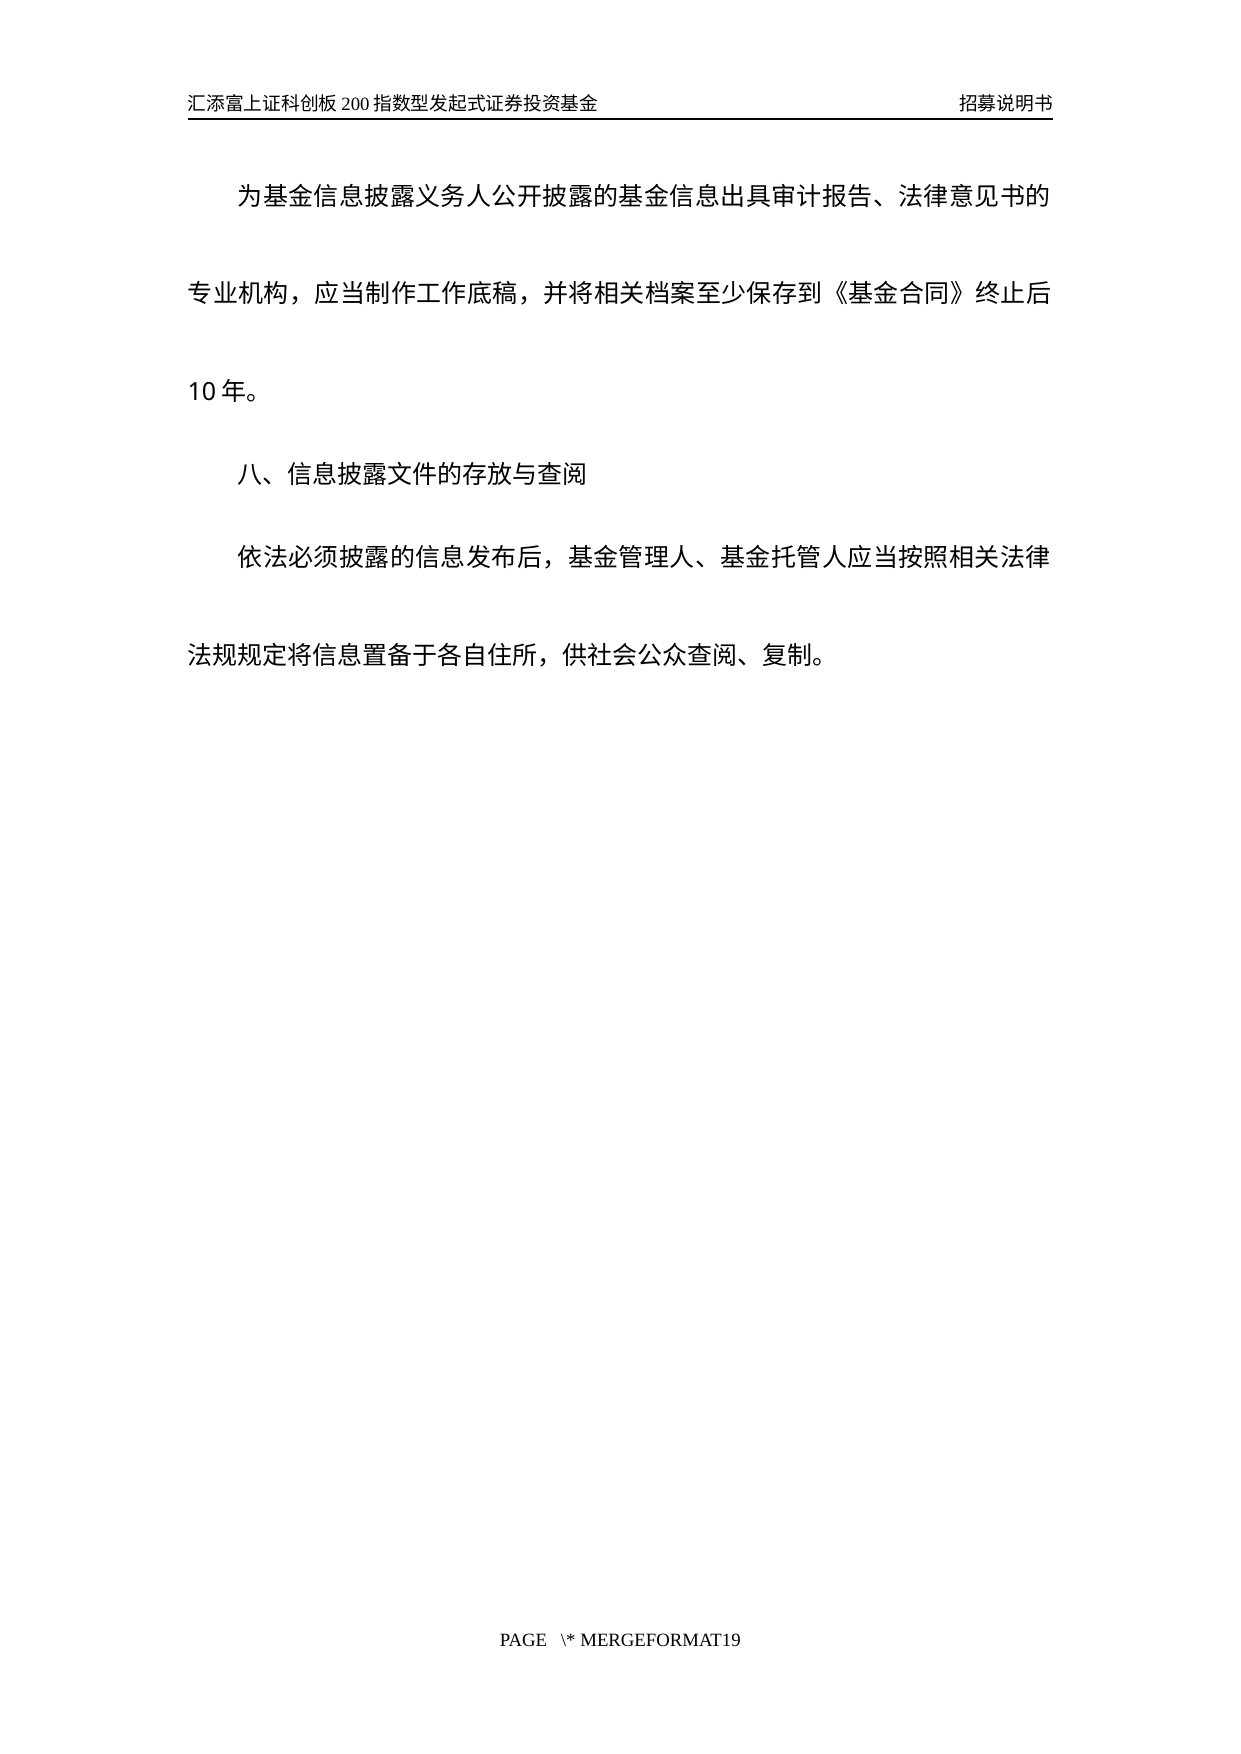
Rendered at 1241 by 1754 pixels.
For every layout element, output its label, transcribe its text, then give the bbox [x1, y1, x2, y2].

text 依法必须披露的信息发布后，基金管理人、基金托管人应当按照相关法律法规规定将信息置备于各自住所，供社会公众查阅、复制。 [187, 523, 1053, 686]
text 八、信息披露文件的存放与查阅 [187, 440, 1053, 505]
text 为基金信息披露义务人公开披露的基金信息出具审计报告、法律意见书的专业机构，应当制作工作底稿，并将相关档案至少保存到《基金合同》终止后10年。 [187, 162, 1053, 422]
